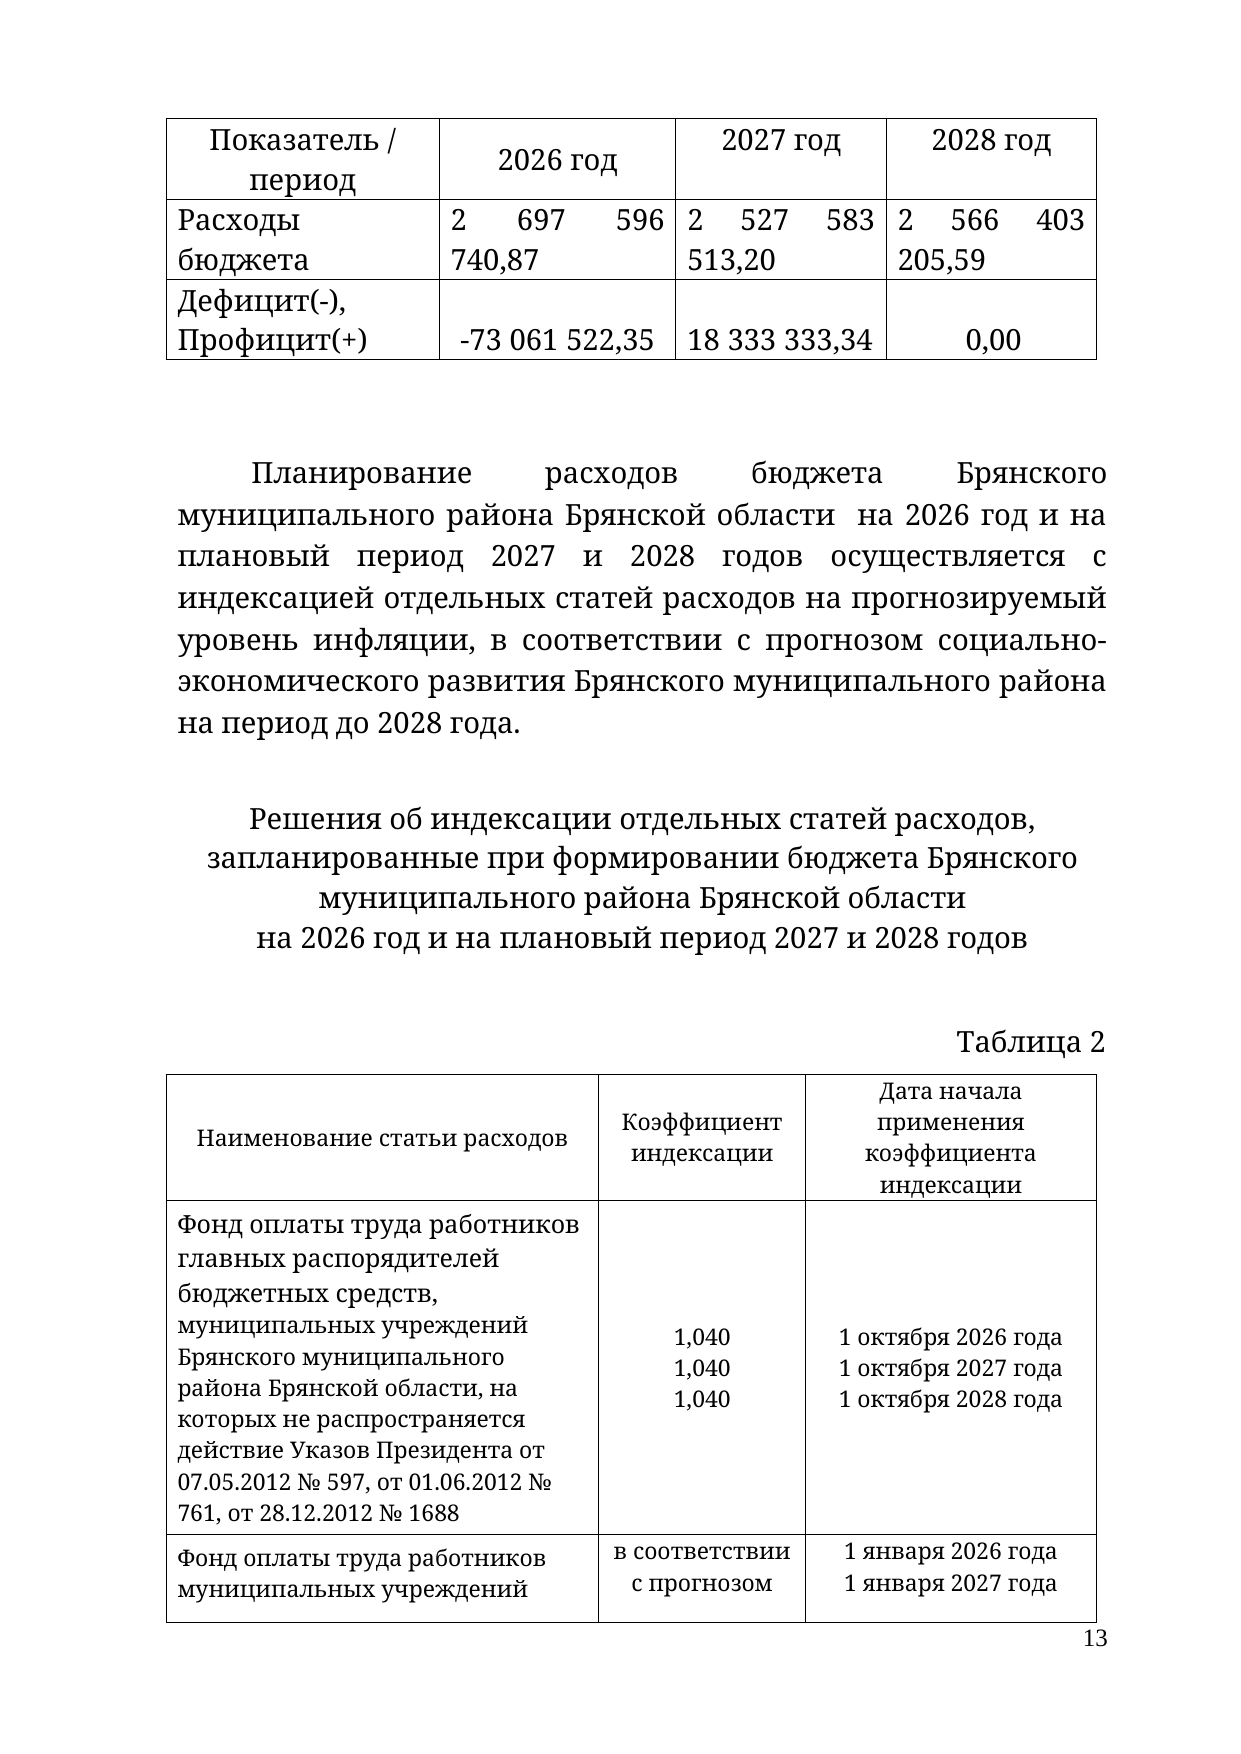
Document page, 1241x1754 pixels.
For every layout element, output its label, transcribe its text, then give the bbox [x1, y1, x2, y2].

table_header Показатель / период [167, 119, 439, 198]
table_cell 2 566 403 205,59 [887, 200, 1096, 279]
table_cell Фонд оплаты труда работников главных распорядителей бюджетных средств, муниципальных учреждений Брянского муниципального района Брянской области, на которых не распространяется действие Указов Президента от 07.05.2012 № 597, от 01.06.2012 № 761, от 28.12.2012 № 1688 [167, 1201, 598, 1534]
table_header Наименование статьи расходов [167, 1075, 598, 1200]
table_cell 1,040 1,040 1,040 [599, 1201, 805, 1534]
table_cell -73 061 522,35 [440, 280, 675, 359]
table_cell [806, 1535, 1096, 1622]
table_cell 18 333 333,34 [676, 280, 886, 359]
text Решения об индексации отдельных статей расходов, запланированные при формировании бюджета Брянского муниципального района Брянской области на 2026 год и на плановый период 2027 и 2028 годов [177, 798, 1108, 957]
table_header 2028 год [887, 119, 1096, 198]
text Планирование расходов бюджета Брянского муниципального района Брянской области на 2026 год и на плановый период 2027 и 2028 годов осуществляется с индексацией отдельных статей расходов на прогнозируемый уровень инфляции, в соответствии с прогнозом социально-экономического развития Брянского муниципального района на период до 2028 года. [177, 452, 1107, 742]
table_cell 2 697 596 740,87 [440, 200, 675, 279]
table_cell 2 527 583 513,20 [676, 200, 886, 279]
table_cell Расходы бюджета [167, 200, 439, 279]
text Таблица 2 [177, 1022, 1108, 1061]
table_header Дата начала применения коэффициента индексации [806, 1075, 1096, 1200]
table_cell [599, 1535, 805, 1622]
table_cell 1 октября 2026 года 1 октября 2027 года 1 октября 2028 года [806, 1201, 1096, 1534]
table_header Коэффициент индексации [599, 1075, 805, 1200]
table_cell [167, 1535, 598, 1622]
table_cell 0,00 [887, 280, 1096, 359]
table_cell Дефицит(-), Профицит(+) [167, 280, 439, 359]
table_header 2027 год [676, 119, 886, 198]
table_header 2026 год [440, 119, 675, 198]
